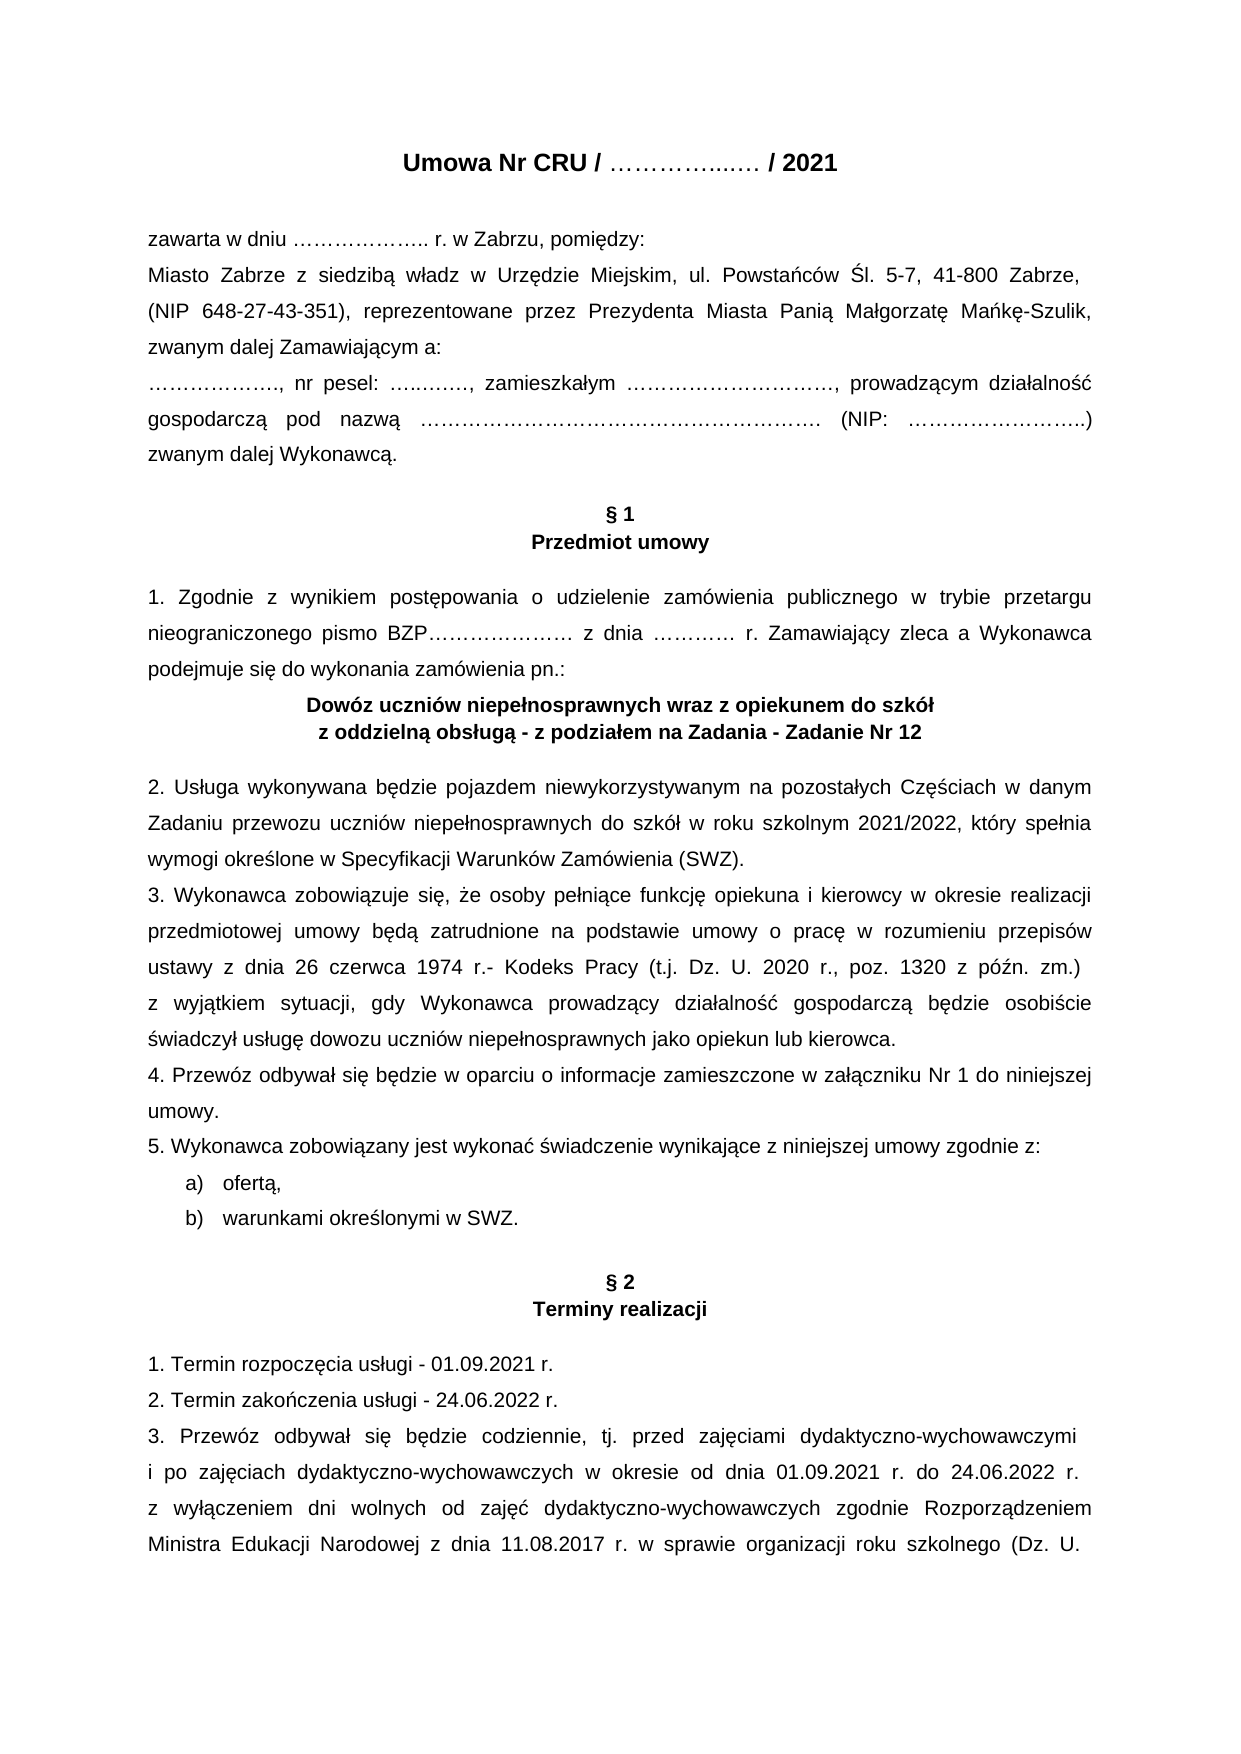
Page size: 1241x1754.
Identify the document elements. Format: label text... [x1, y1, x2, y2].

text § 1 [148, 502, 1093, 526]
list ofertą, [185, 1170, 1093, 1194]
text 1. Zgodnie z wynikiem postępowania o udzielenie zamówienia publicznego w trybie przetargu nieograniczonego pismo BZP………………… z dnia ………… r. Zamawiający zleca a Wykonawca podejmuje się do wykonania zamówienia pn.: [148, 585, 1093, 681]
text zawarta w dniu ……………….. r. w Zabrzu, pomiędzy: [148, 227, 1093, 251]
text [148, 1424, 1093, 1556]
text z oddzielną obsługą - z podziałem na Zadania - Zadanie Nr 12 [148, 720, 1093, 744]
text 1. Termin rozpoczęcia usługi - 01.09.2021 r. [148, 1352, 1093, 1376]
text Dowóz uczniów niepełnosprawnych wraz z opiekunem do szkół [148, 692, 1093, 716]
list warunkami określonymi w SWZ. [185, 1206, 1093, 1230]
text 2. Termin zakończenia usługi - 24.06.2022 r. [148, 1388, 1093, 1412]
text 2 [148, 1270, 1093, 1294]
text 3. Wykonawca zobowiązuje się, że osoby pełniące funkcję opiekuna i kierowcy w okresie realizacji przedmiotowej umowy będą zatrudnione na podstawie umowy o pracę w rozumieniu przepisów ustawy z dnia 26 czerwca 1974 r.- Kodeks Pracy (t.j. Dz. U. 2020 r., poz. 1320 z późn. zm.) z wyjątkiem sytuacji, gdy Wykonawca prowadzący działalność gospodarczą będzie osobiście świadczył usługę dowozu uczniów niepełnosprawnych jako opiekun lub kierowca. [148, 883, 1093, 1051]
text Terminy realizacji [148, 1297, 1093, 1321]
text Przedmiot umowy [148, 530, 1093, 554]
text 2. Usługa wykonywana będzie pojazdem niewykorzystywanym na pozostałych Częściach w danym Zadaniu przewozu uczniów niepełnosprawnych do szkół w roku szkolnym 2021/2022, który spełnia wymogi określone w Specyfikacji Warunków Zamówienia (SWZ). [148, 775, 1093, 871]
text ………………., nr pesel: …..….…, zamieszkałym …………………………, prowadzącym działalność gospodarczą pod nazwą …………………………………………………. (NIP: ……………………..) zwanym dalej Wykonawcą. [148, 370, 1093, 466]
text 5. Wykonawca zobowiązany jest wykonać świadczenie wynikające z niniejszej umowy zgodnie z: [148, 1134, 1093, 1158]
text Umowa Nr CRU / …………....… / 2021 [148, 148, 1093, 176]
text Miasto Zabrze z siedzibą władz w Urzędzie Miejskim, ul. Powstańców Śl. 5-7, 41-800 Zabrze, (NIP 648-27-43-351), reprezentowane przez Prezydenta Miasta Panią Małgorzatę Mańkę-Szulik, zwanym dalej Zamawiającym a: [148, 263, 1093, 358]
text 4. Przewóz odbywał się będzie w oparciu o informacje zamieszczone w załączniku Nr 1 do niniejszej umowy. [148, 1062, 1093, 1122]
